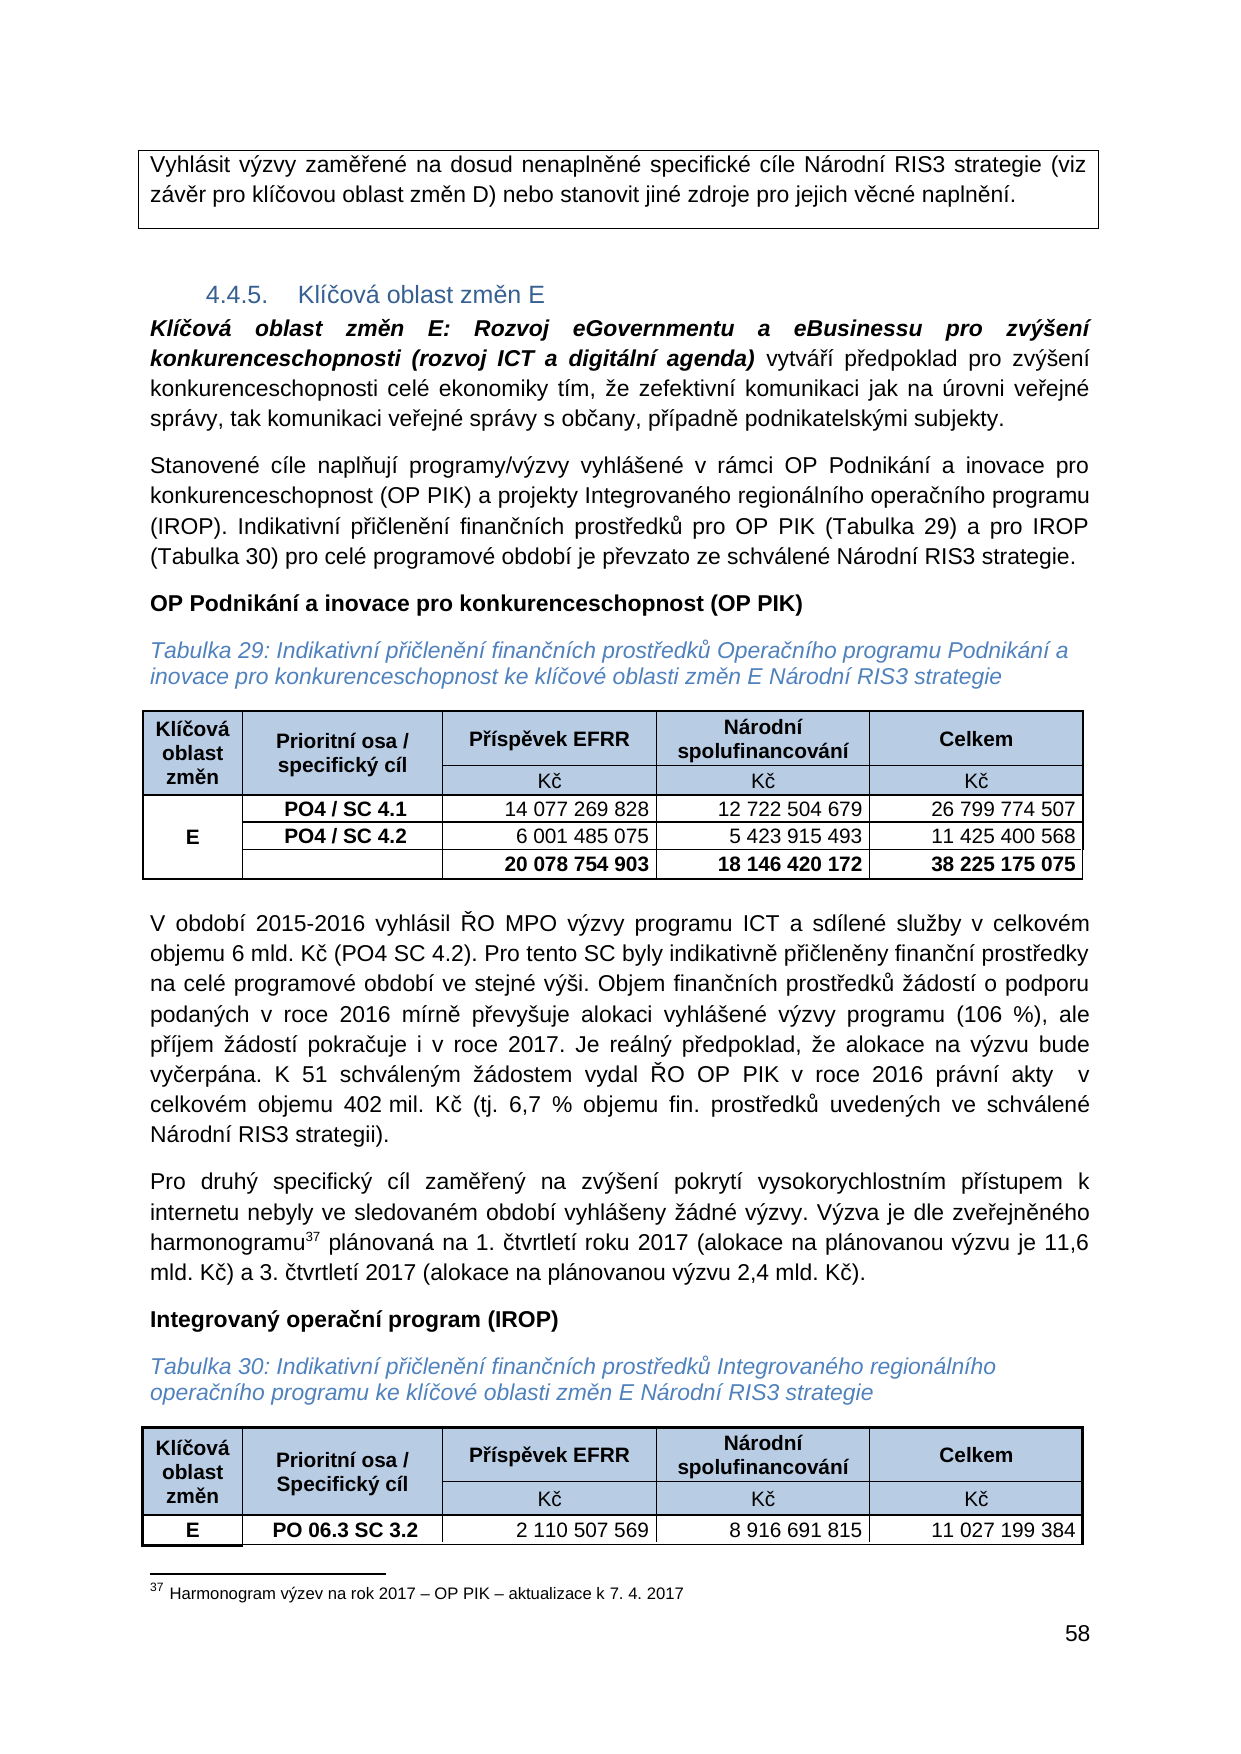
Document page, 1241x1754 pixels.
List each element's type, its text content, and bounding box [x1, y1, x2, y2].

text V období 2015-2016 vyhlásil ŘO MPO výzvy programu ICT a sdílené služby v celkovém objemu 6 mld. Kč (PO4 SC 4.2). Pro tento SC byly indikativně přičleněny finanční prostředky na celé programové období ve stejné výši. Objem finančních prostředků žádostí o podporu podaných v roce 2016 mírně převyšuje alokaci vyhlášené výzvy programu (106 %), ale příjem žádostí pokračuje i v roce 2017. Je reálný předpoklad, že alokace na výzvu bude vyčerpána. K 51 schváleným žádostem vydal ŘO OP PIK v roce 2016 právní akty v celkovém objemu 402 mil. Kč (tj. 6,7 % objemu fin. prostředků uvedených ve schválené Národní RIS3 strategii). [150, 910, 1090, 1148]
table_header Národní spolufinancování [657, 1429, 869, 1481]
table_header Příspěvek EFRR [443, 712, 656, 765]
table_cell Kč [870, 1482, 1081, 1514]
table_cell 11 425 400 568 [870, 823, 1082, 849]
table_cell 6 001 485 075 [443, 823, 656, 849]
text Pro druhý specifický cíl zaměřený na zvýšení pokrytí vysokorychlostním přístupem k internetu nebyly ve sledovaném období vyhlášeny žádné výzvy. Výzva je dle zveřejněného harmonogramu plánovaná na 1. čtvrtletí roku 2017 (alokace na plánovanou výzvu je 11,6 mld. Kč) a 3. čtvrtletí 2017 (alokace na plánovanou výzvu 2,4 mld. Kč). [150, 1168, 1090, 1285]
table_header Národní spolufinancování [657, 712, 869, 765]
text Klíčová oblast změn E: Rozvoj eGovernmentu a eBusinessu pro zvýšení konkurenceschopnosti (rozvoj ICT a digitální agenda) vytváří předpoklad pro zvýšení konkurenceschopnosti celé ekonomiky tím, že zefektivní komunikaci jak na úrovni veřejné správy, tak komunikaci veřejné správy s občany, případně podnikatelskými subjekty. [150, 315, 1090, 432]
text Integrovaný operační program (IROP) [150, 1306, 1090, 1332]
text Tabulka 29: Indikativní přičlenění finančních prostředků Operačního programu Podnikání a inovace pro konkurenceschopnost ke klíčové oblasti změn E Národní RIS3 strategie [150, 637, 1090, 689]
table_cell Kč [443, 766, 656, 794]
table_cell E [144, 796, 242, 878]
text OP Podnikání a inovace pro konkurenceschopnost (OP PIK) [150, 590, 1090, 616]
table_header Klíčová oblast změn [144, 1429, 242, 1514]
table_cell 18 146 420 172 [657, 850, 869, 878]
table_cell Kč [657, 1482, 869, 1514]
table_cell 2 110 507 569 [443, 1516, 656, 1544]
table_cell 38 225 175 075 [870, 849, 1082, 878]
table_cell E [144, 1516, 242, 1544]
table_cell 11 027 199 384 [870, 1516, 1081, 1544]
table_header Prioritní osa / specifický cíl [243, 712, 442, 794]
table_header Klíčová oblast změn [144, 712, 242, 794]
table_cell 8 916 691 815 [656, 1516, 869, 1544]
table_cell PO4 / SC 4.1 [243, 796, 442, 821]
table_cell 12 722 504 679 [657, 796, 869, 821]
table_header Příspěvek EFRR [443, 1429, 656, 1481]
table_header Celkem [870, 712, 1082, 765]
table_cell Kč [443, 1482, 656, 1514]
subtitle Klíčová oblast změn E [268, 280, 1090, 309]
table_cell Kč [870, 766, 1082, 794]
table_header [139, 151, 1098, 228]
table_cell [243, 850, 442, 878]
table_cell PO4 / SC 4.2 [243, 823, 442, 849]
table_cell 26 799 774 507 [870, 796, 1082, 821]
table_header Prioritní osa / Specifický cíl [243, 1429, 442, 1514]
table_cell 14 077 269 828 [443, 796, 656, 821]
text Stanovené cíle naplňují programy/výzvy vyhlášené v rámci OP Podnikání a inovace pro konkurenceschopnost (OP PIK) a projekty Integrovaného regionálního operačního programu (IROP). Indikativní přičlenění finančních prostředků pro OP PIK (Tabulka 29) a pro IROP (Tabulka 30) pro celé programové období je převzato ze schválené Národní RIS3 strategie. [150, 452, 1090, 569]
table_cell Kč [657, 766, 869, 794]
table_header Celkem [870, 1429, 1081, 1481]
table_cell PO 06.3 SC 3.2 [243, 1516, 443, 1544]
text Tabulka 30: Indikativní přičlenění finančních prostředků Integrovaného regionálního operačního programu ke klíčové oblasti změn E Národní RIS3 strategie [150, 1353, 1090, 1405]
table_cell 20 078 754 903 [443, 850, 656, 878]
table_cell 5 423 915 493 [657, 823, 869, 849]
